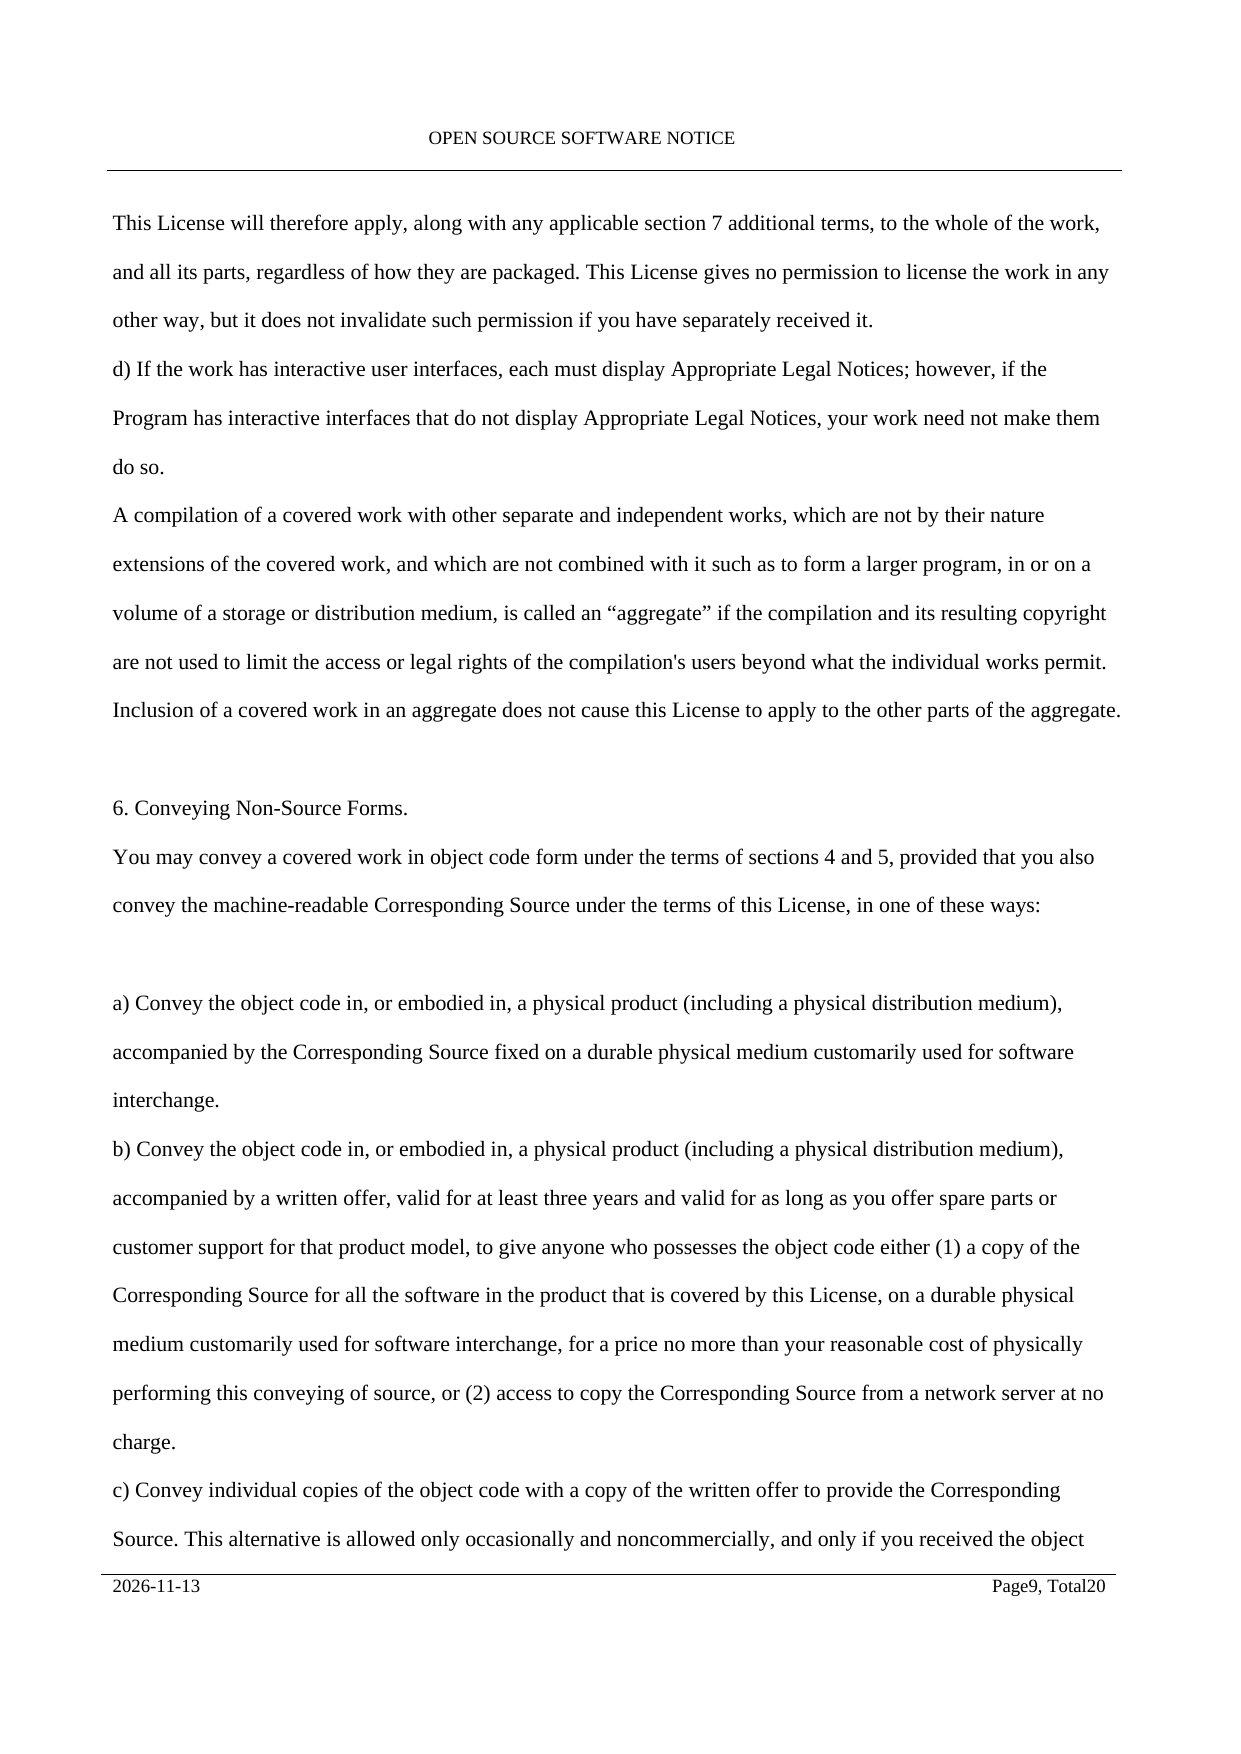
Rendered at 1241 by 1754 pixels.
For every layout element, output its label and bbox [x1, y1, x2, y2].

text [112, 206, 1128, 1555]
